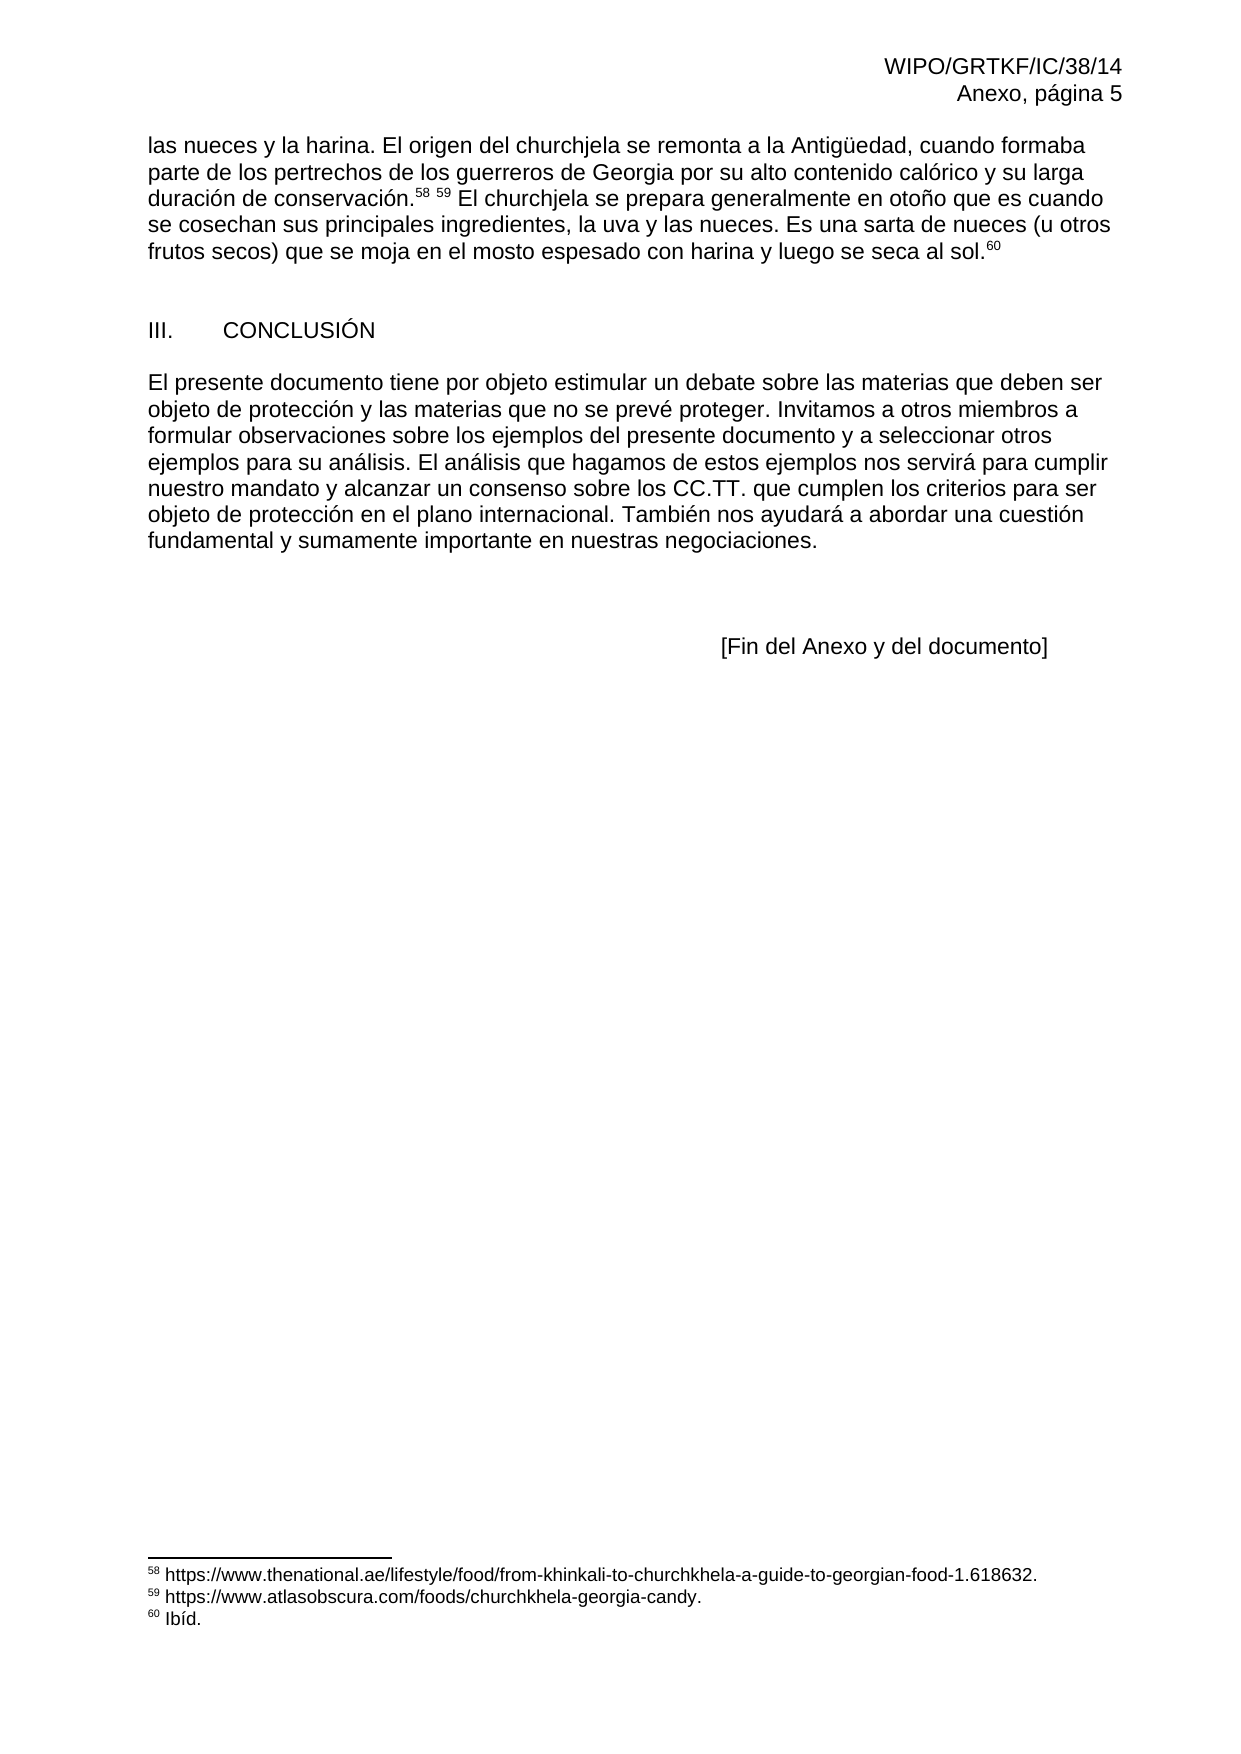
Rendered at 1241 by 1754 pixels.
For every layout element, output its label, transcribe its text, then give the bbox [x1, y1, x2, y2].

list CONCLUSIÓN [148, 317, 1122, 343]
text Churchjela: Se trata de un dulce tradicional en forma de salchicha procedente del Cáucaso, en particular de la región de Kajeti en Georgia. Sus ingredientes principales son el mosto de uva, las nueces y la harina. El origen del churchjela se remonta a la Antigüedad, cuando formaba parte de los pertrechos de los guerreros de Georgia por su alto contenido calórico y su larga duración de conservación. El churchjela se prepara generalmente en otoño que es cuando se cosechan sus principales ingredientes, la uva y las nueces. Es una sarta de nueces (u otros frutos secos) que se moja en el mosto espesado con harina y luego se seca al sol. [148, 132, 1122, 264]
text El presente documento tiene por objeto estimular un debate sobre las materias que deben ser objeto de protección y las materias que no se prevé proteger. Invitamos a otros miembros a formular observaciones sobre los ejemplos del presente documento y a seleccionar otros ejemplos para su análisis. El análisis que hagamos de estos ejemplos nos servirá para cumplir nuestro mandato y alcanzar un consenso sobre los CC.TT. que cumplen los criterios para ser objeto de protección en el plano internacional. También nos ayudará a abordar una cuestión fundamental y sumamente importante en nuestras negociaciones. [148, 369, 1122, 554]
text [Fin del Anexo y del documento] [721, 633, 1122, 659]
